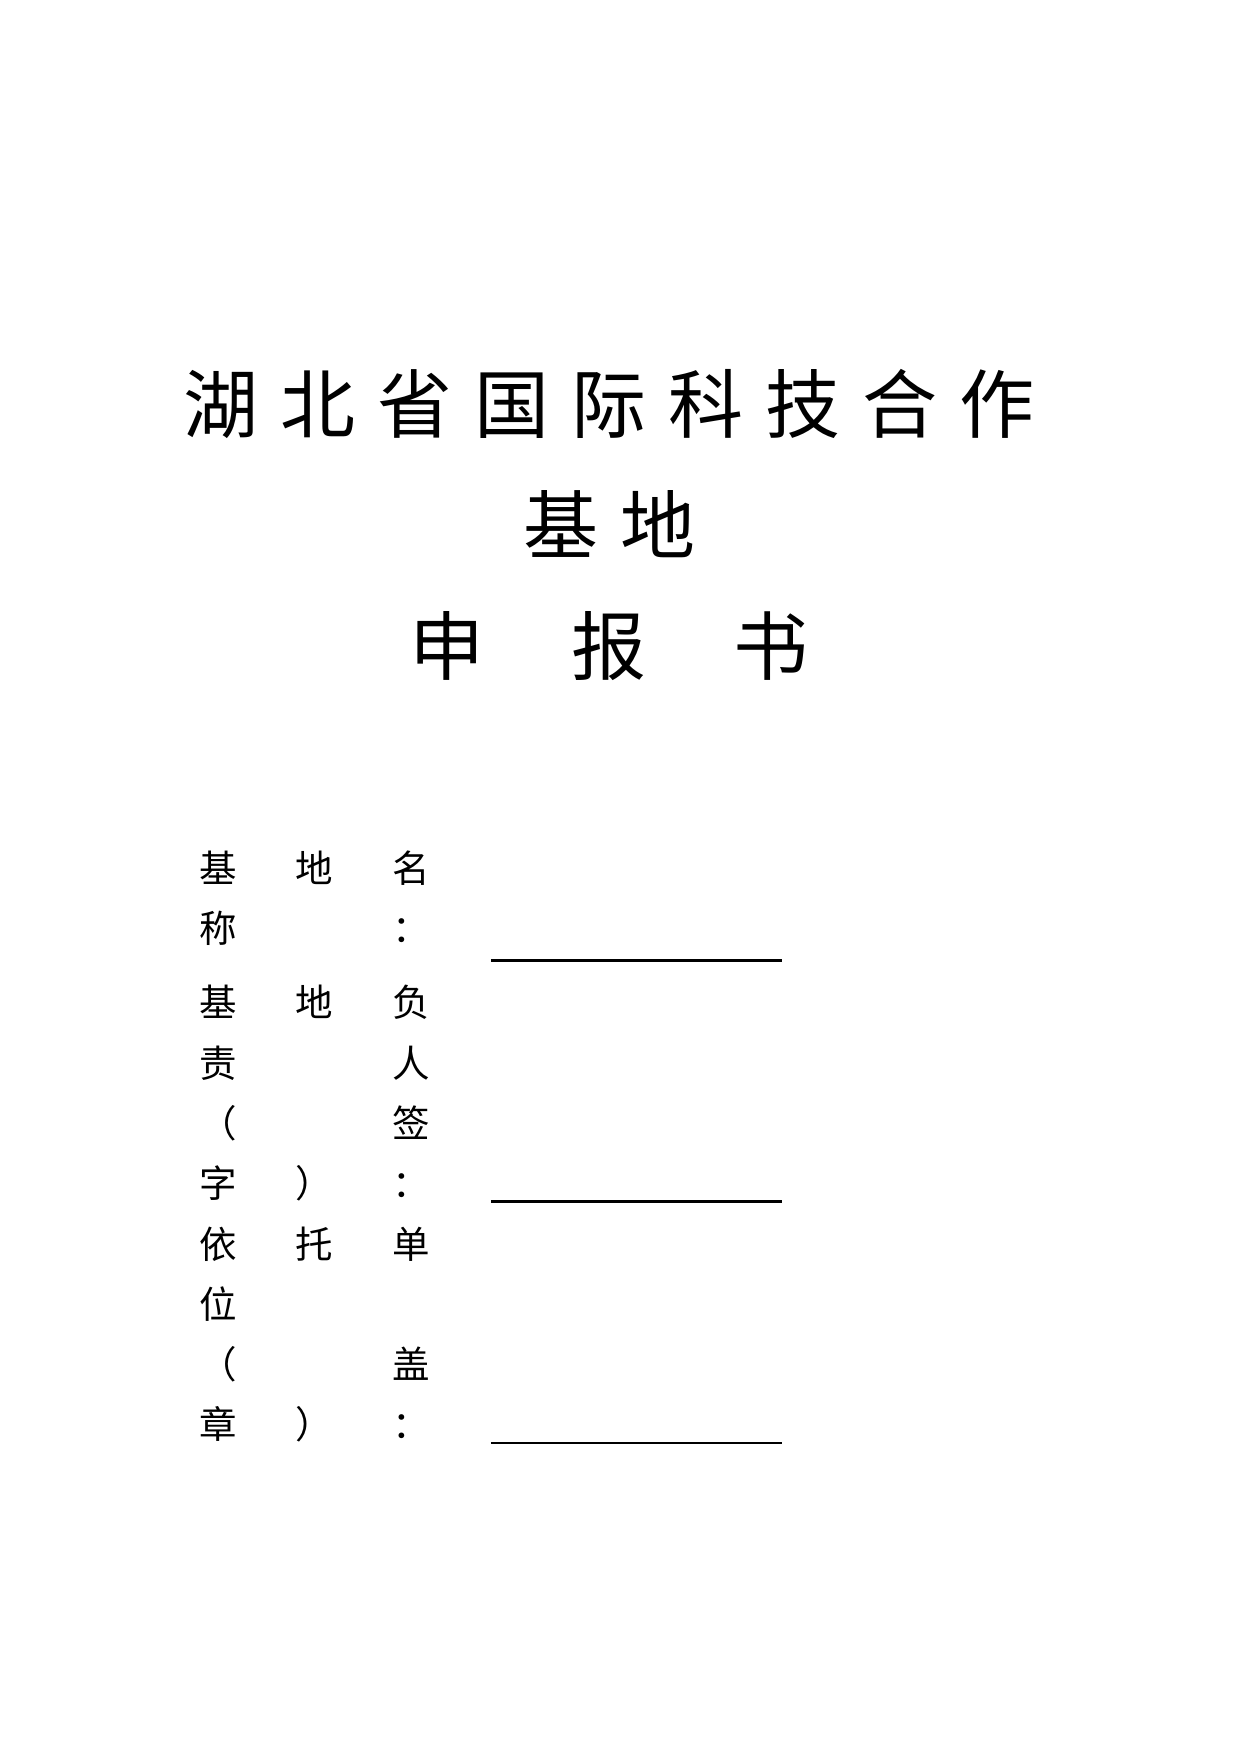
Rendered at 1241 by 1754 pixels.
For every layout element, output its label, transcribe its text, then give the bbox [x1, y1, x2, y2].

text 湖北省国际科技合作基地 [167, 340, 1074, 581]
table_cell [468, 1211, 1082, 1453]
table_cell 依托单位 （盖章）： [158, 1211, 468, 1453]
table_cell 基地负责人 （签字）： [158, 970, 468, 1211]
table_header [468, 823, 1082, 970]
text 申 报 书 [167, 581, 1074, 702]
table_cell [468, 970, 1082, 1211]
table_header 基地名称： [158, 823, 468, 970]
